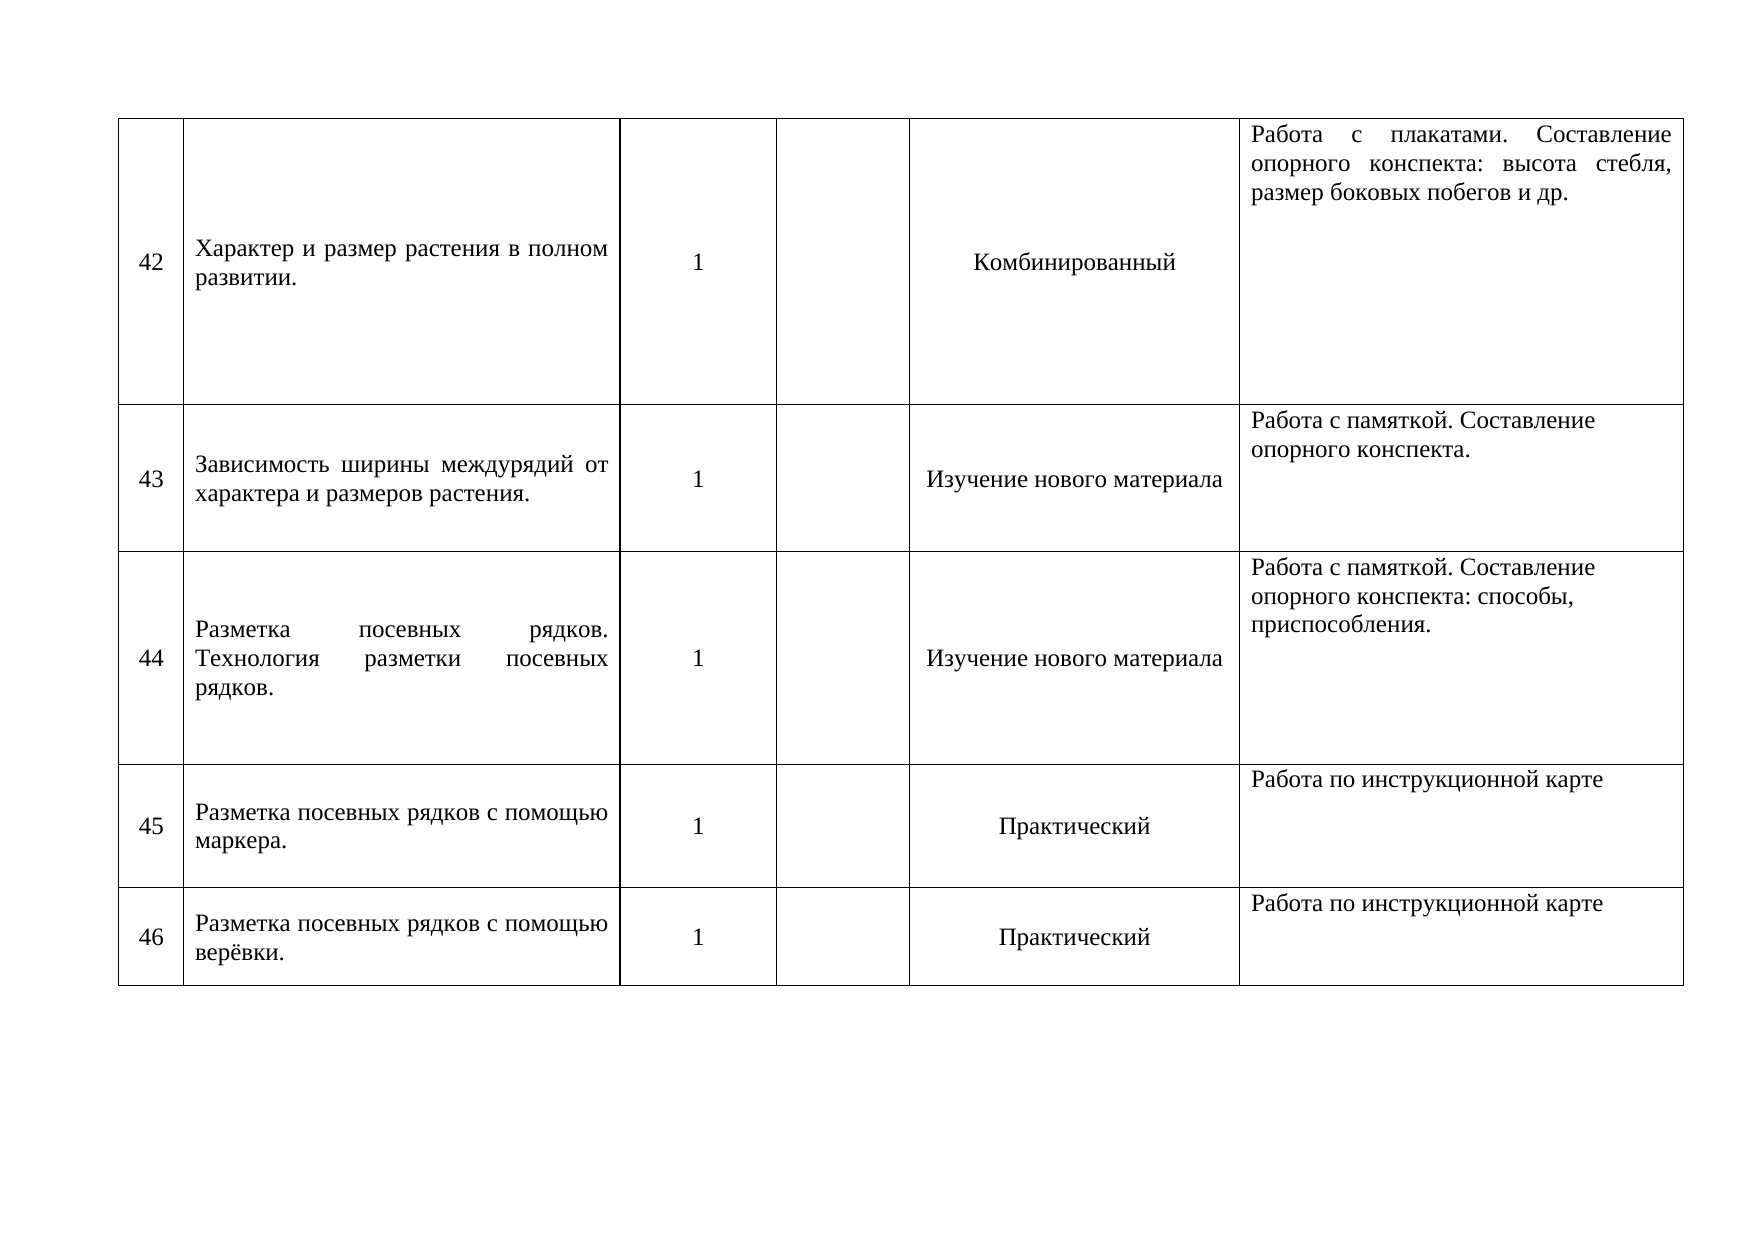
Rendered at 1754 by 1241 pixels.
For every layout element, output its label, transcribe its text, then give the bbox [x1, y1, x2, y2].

table_cell Работа по инструкционной карте [1240, 765, 1683, 887]
table_cell Изучение нового материала [910, 405, 1239, 551]
table_cell Комбинированный [910, 119, 1239, 404]
table_cell Изучение нового материала [910, 552, 1239, 763]
table_cell Зависимость ширины междурядий от характера и размеров растения. [184, 405, 619, 551]
table_cell Практический [910, 888, 1239, 985]
table_cell 1 [621, 552, 776, 763]
table_cell 42 [119, 119, 183, 404]
table_cell Работа с памяткой. Составление опорного конспекта: способы, приспособления. [1240, 552, 1683, 763]
table_cell Разметка посевных рядков с помощью маркера. [184, 765, 619, 887]
table_cell 1 [621, 405, 776, 551]
table_cell 1 [621, 888, 776, 985]
table_cell [777, 119, 909, 404]
table_cell 45 [119, 765, 183, 887]
table_cell 43 [119, 405, 183, 551]
table_cell [777, 405, 909, 551]
table_cell 44 [119, 552, 183, 763]
table_cell [777, 552, 909, 763]
table_cell 1 [621, 119, 776, 404]
table_cell [777, 765, 909, 887]
table_cell 1 [621, 765, 776, 887]
table_cell Практический [910, 765, 1239, 887]
table_cell Разметка посевных рядков с помощью верёвки. [184, 888, 619, 985]
table_cell [777, 888, 909, 985]
table_cell Работа по инструкционной карте [1240, 888, 1683, 985]
table_cell Разметка посевных рядков. Технология разметки посевных рядков. [184, 552, 619, 763]
table_cell 46 [119, 888, 183, 985]
table_cell Работа с памяткой. Составление опорного конспекта. [1240, 405, 1683, 551]
table_cell Работа с плакатами. Составление опорного конспекта: высота стебля, размер боковых побегов и др. [1240, 119, 1683, 404]
table_cell Характер и размер растения в полном развитии. [184, 119, 619, 404]
